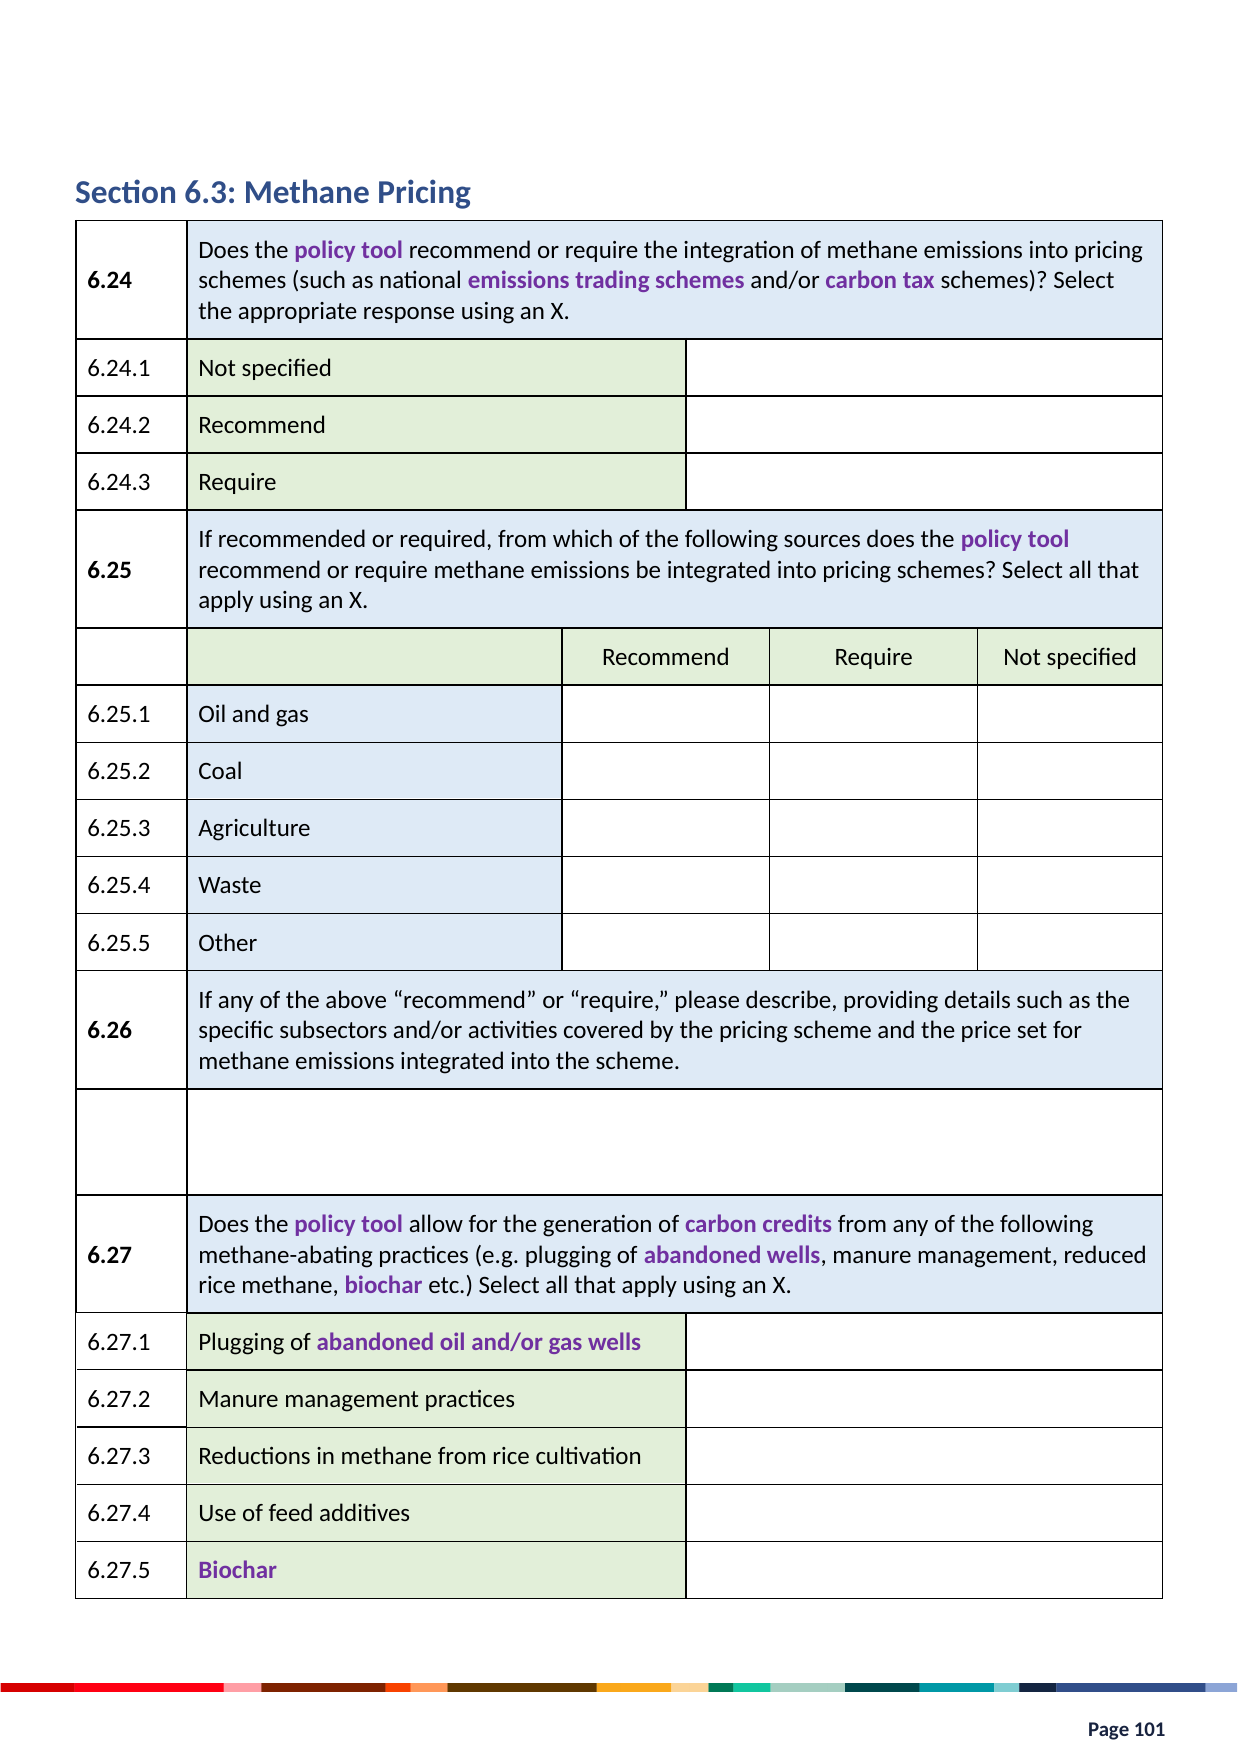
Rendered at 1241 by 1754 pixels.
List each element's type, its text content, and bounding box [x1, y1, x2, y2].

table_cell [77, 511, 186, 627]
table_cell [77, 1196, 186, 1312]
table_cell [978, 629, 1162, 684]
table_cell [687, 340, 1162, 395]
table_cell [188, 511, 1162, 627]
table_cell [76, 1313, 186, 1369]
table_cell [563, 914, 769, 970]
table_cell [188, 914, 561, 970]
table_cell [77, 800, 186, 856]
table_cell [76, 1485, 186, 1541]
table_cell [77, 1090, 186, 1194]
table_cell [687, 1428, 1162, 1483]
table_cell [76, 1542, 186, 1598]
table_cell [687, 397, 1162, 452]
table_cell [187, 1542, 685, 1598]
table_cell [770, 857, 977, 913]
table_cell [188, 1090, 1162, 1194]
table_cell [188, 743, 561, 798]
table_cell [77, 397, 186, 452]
subtitle Section 6.3: Methane Pricing [75, 171, 1165, 211]
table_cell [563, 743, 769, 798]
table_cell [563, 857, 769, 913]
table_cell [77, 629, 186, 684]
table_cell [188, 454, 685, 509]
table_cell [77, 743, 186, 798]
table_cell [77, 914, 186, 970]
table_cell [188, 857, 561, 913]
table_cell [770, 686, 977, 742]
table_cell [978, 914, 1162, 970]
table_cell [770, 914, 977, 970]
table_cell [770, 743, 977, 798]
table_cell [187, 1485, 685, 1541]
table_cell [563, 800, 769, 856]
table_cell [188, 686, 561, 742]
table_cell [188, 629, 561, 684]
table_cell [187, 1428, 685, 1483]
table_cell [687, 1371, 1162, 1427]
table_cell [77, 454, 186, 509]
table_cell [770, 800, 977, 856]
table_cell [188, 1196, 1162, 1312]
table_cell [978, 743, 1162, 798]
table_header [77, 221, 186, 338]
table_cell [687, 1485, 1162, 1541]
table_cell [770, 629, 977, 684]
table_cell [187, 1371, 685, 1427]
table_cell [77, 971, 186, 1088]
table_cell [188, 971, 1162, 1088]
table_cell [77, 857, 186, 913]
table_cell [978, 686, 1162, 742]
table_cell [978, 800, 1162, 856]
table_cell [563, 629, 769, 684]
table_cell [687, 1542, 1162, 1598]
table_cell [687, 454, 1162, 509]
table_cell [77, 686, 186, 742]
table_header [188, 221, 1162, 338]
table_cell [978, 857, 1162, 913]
picture [0, 1683, 1236, 1692]
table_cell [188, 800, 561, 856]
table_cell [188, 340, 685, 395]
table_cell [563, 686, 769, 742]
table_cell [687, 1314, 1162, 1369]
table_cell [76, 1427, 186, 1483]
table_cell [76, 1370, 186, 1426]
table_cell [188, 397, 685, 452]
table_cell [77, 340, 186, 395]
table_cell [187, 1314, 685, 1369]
